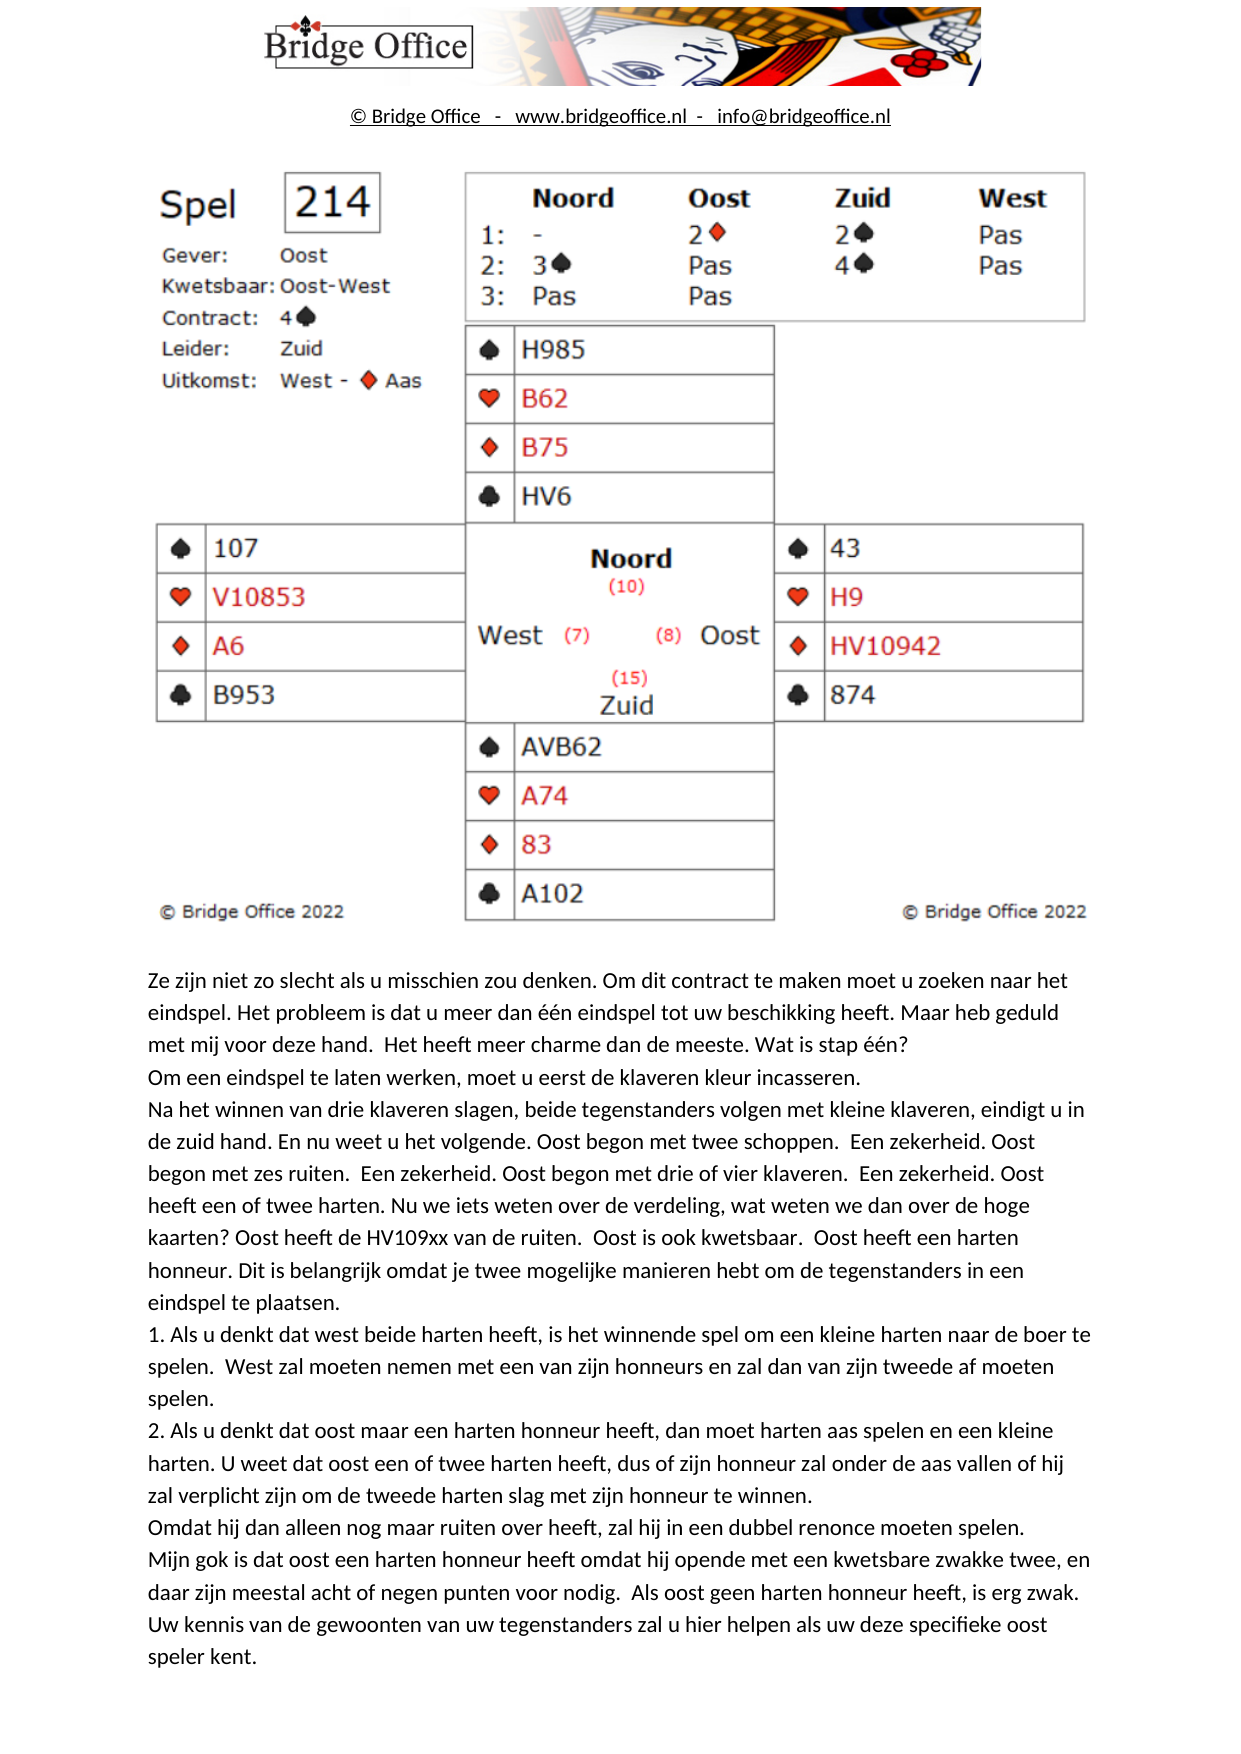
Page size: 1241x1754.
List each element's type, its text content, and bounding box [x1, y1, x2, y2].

text 2. Als u denkt dat oost maar een harten honneur heeft, dan moet harten aas spelen en een kleine harten. U weet dat oost een of twee harten heeft, dus of zijn honneur zal onder de aas vallen of hij zal verplicht zijn om de tweede harten slag met zijn honneur te winnen. [148, 1417, 1093, 1509]
text Om een eindspel te laten werken, moet u eerst de klaveren kleur incasseren. [148, 1063, 1093, 1091]
text Omdat hij dan alleen nog maar ruiten over heeft, zal hij in een dubbel renonce moeten spelen. [148, 1513, 1093, 1541]
text Mijn gok is dat oost een harten honneur heeft omdat hij opende met een kwetsbare zwakke twee, en daar zijn meestal acht of negen punten voor nodig. Als oost geen harten honneur heeft, is erg zwak. Uw kennis van de gewoonten van uw tegenstanders zal u hier helpen als uw deze specifieke oost speler kent. [148, 1545, 1093, 1670]
picture [147, 160, 1093, 930]
picture [237, 7, 980, 85]
text 1. Als u denkt dat west beide harten heeft, is het winnende spel om een kleine harten naar de boer te spelen. West zal moeten nemen met een van zijn honneurs en zal dan van zijn tweede af moeten spelen. [148, 1320, 1093, 1412]
text Na het winnen van drie klaveren slagen, beide tegenstanders volgen met kleine klaveren, eindigt u in de zuid hand. En nu weet u het volgende. Oost begon met twee schoppen. Een zekerheid. Oost begon met zes ruiten. Een zekerheid. Oost begon met drie of vier klaveren. Een zekerheid. Oost heeft een of twee harten. Nu we iets weten over de verdeling, wat weten we dan over de hoge kaarten? Oost heeft de HV109xx van de ruiten. Oost is ook kwetsbaar. Oost heeft een harten honneur. Dit is belangrijk omdat je twee mogelijke manieren hebt om de tegenstanders in een eindspel te plaatsen. [148, 1095, 1093, 1316]
text Ze zijn niet zo slecht als u misschien zou denken. Om dit contract te maken moet u zoeken naar het eindspel. Het probleem is dat u meer dan één eindspel tot uw beschikking heeft. Maar heb geduld met mij voor deze hand. Het heeft meer charme dan de meeste. Wat is stap één? [148, 930, 1093, 1058]
